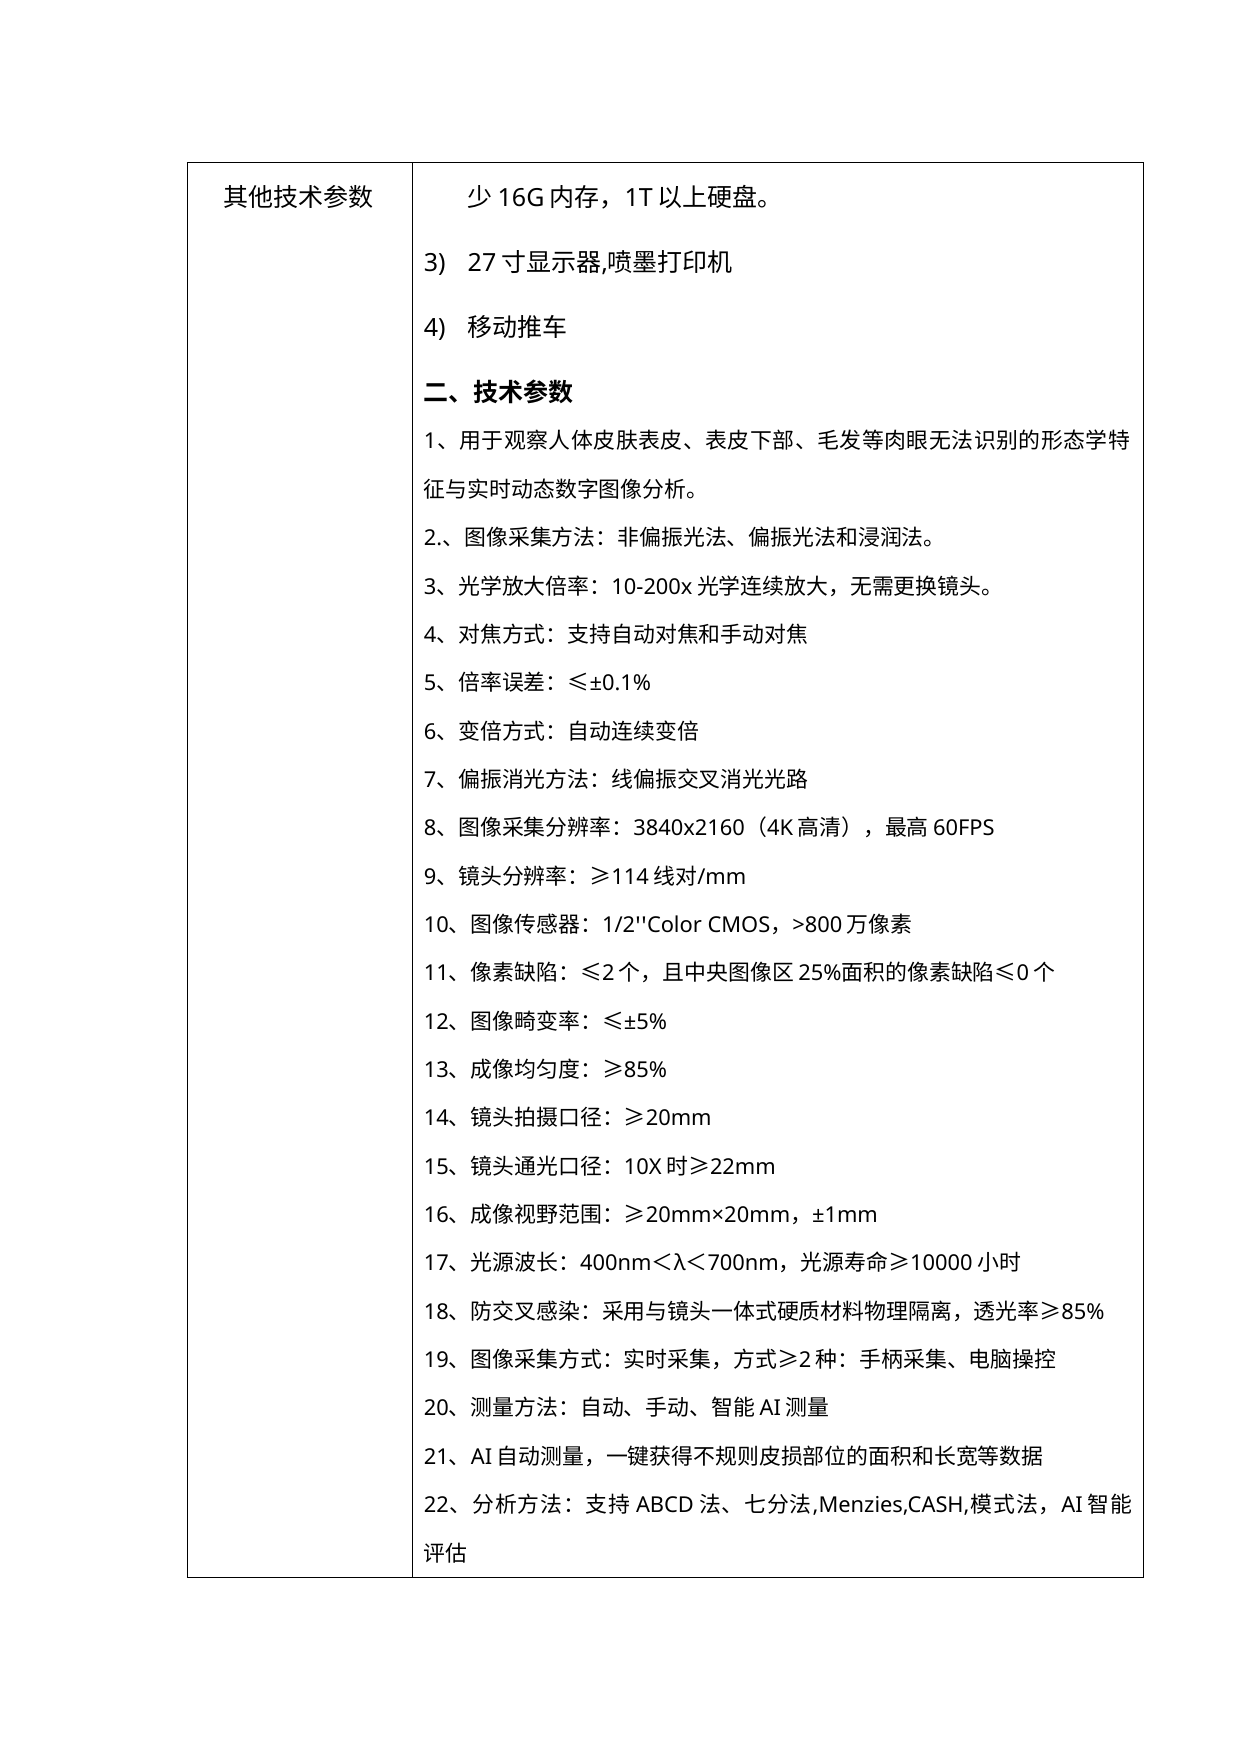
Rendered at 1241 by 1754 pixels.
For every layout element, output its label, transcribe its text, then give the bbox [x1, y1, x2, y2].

table_cell 功能的技术指标及其他技术参数 [188, 163, 412, 1577]
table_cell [413, 163, 1143, 1577]
